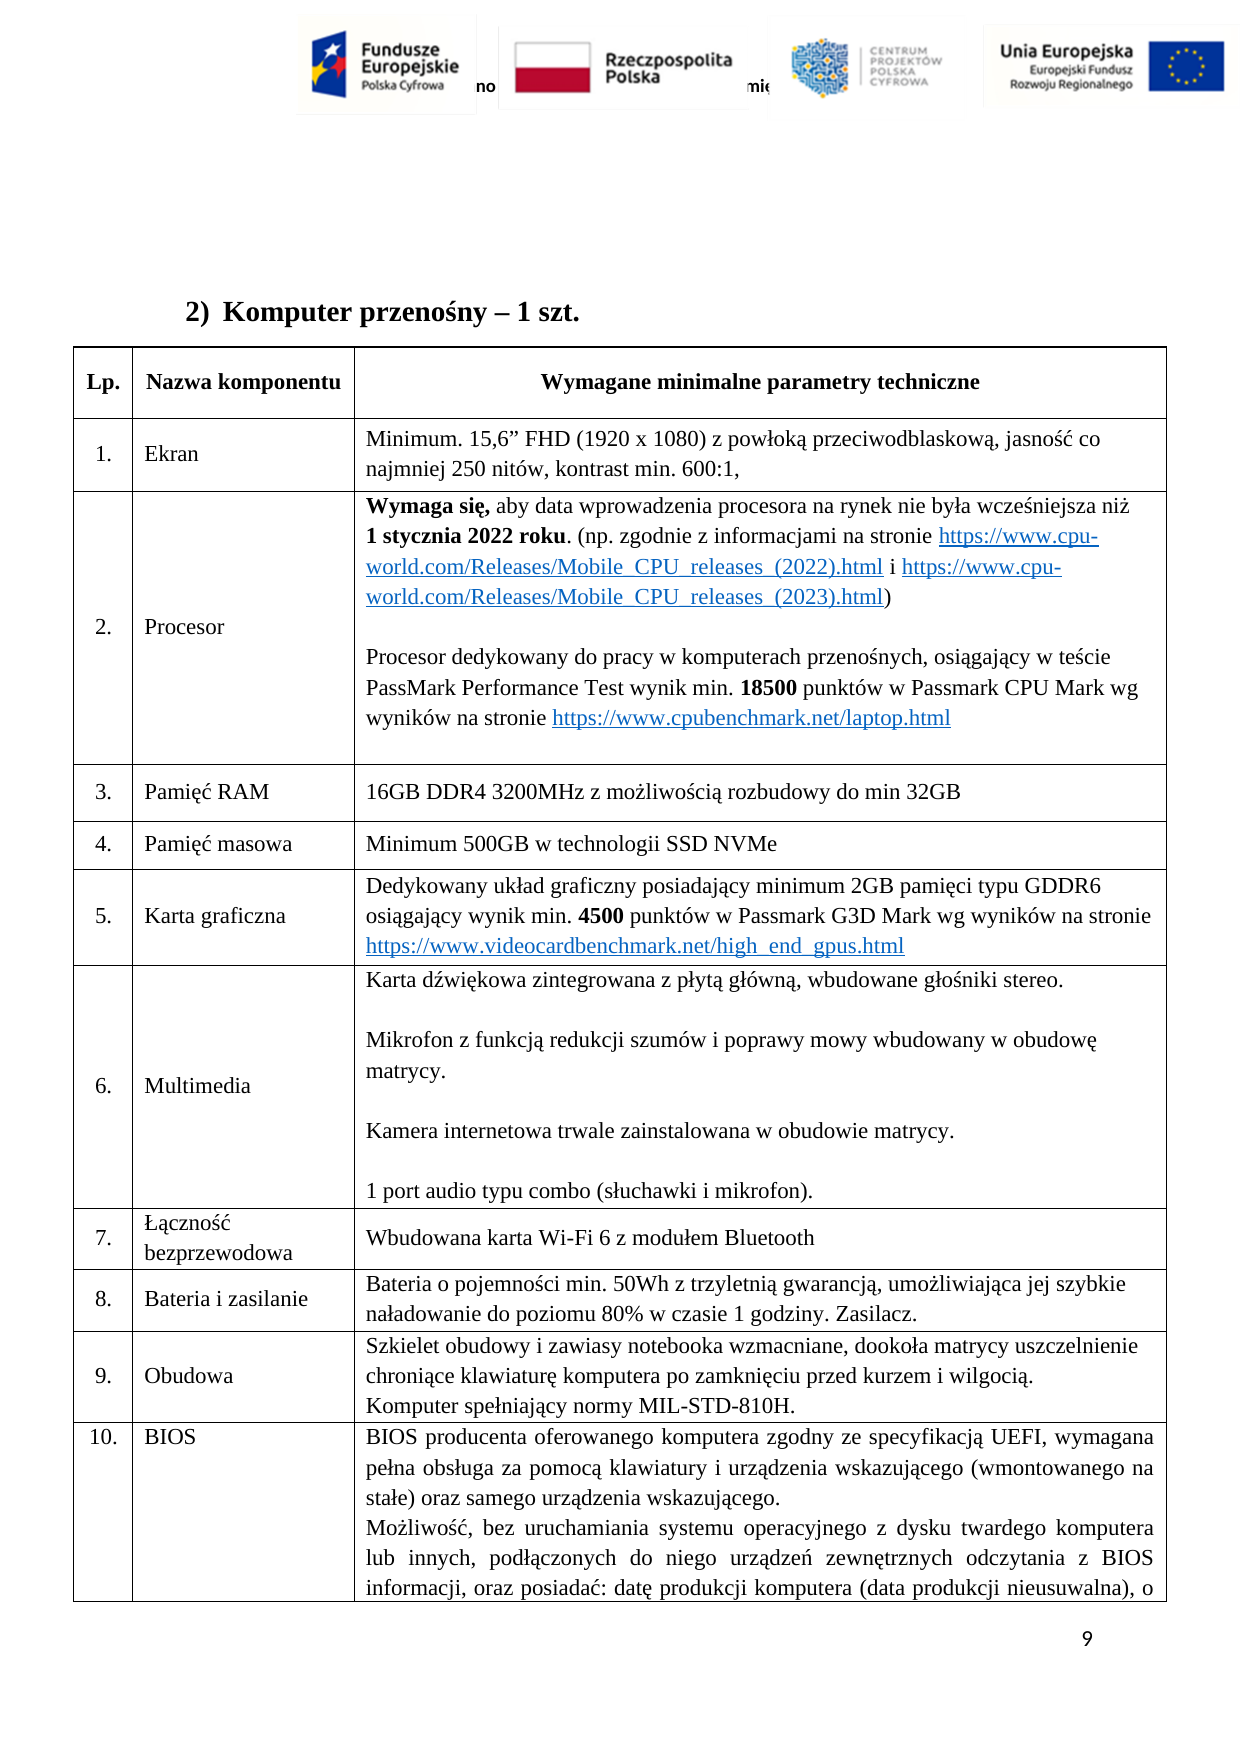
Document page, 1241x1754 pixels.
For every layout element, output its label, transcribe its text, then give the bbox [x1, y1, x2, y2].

table_cell 2. [74, 492, 132, 764]
table_header Wymagane minimalne parametry techniczne [355, 348, 1166, 418]
table_cell Obudowa [133, 1332, 354, 1422]
table_cell Minimum. 15,6” FHD (1920 x 1080) z powłoką przeciwodblaskową, jasność co najmniej 250 nitów, kontrast min. 600:1, [355, 419, 1166, 491]
table_cell Multimedia [133, 966, 354, 1208]
table_cell 9. [74, 1332, 132, 1422]
table_cell 10. [74, 1423, 132, 1601]
table_cell 6. [74, 966, 132, 1208]
table_cell Karta dźwiękowa zintegrowana z płytą główną, wbudowane głośniki stereo. Mikrofon z funkcją redukcji szumów i poprawy mowy wbudowany w obudowę matrycy. Kamera internetowa trwale zainstalowana w obudowie matrycy. 1 port audio typu combo (słuchawki i mikrofon). [355, 966, 1166, 1208]
table_cell Dedykowany układ graficzny posiadający minimum 2GB pamięci typu GDDR6 osiągający wynik min. 4500 punktów w Passmark G3D Mark wg wyników na stronie https://www.videocardbenchmark.net/high_end_gpus.html [355, 870, 1166, 965]
table_header Lp. [74, 348, 132, 418]
table_cell 3. [74, 765, 132, 821]
table_cell 5. [74, 870, 132, 965]
table_cell Wymaga się, aby data wprowadzenia procesora na rynek nie była wcześniejsza niż 1 stycznia 2022 roku. (np. zgodnie z informacjami na stronie https://www.cpu-world.com/Releases/Mobile_CPU_releases_(2022).html i https://www.cpu-world.com/Releases/Mobile_CPU_releases_(2023).html) Procesor dedykowany do pracy w komputerach przenośnych, osiągający w teście PassMark Performance Test wynik min. 18500 punktów w Passmark CPU Mark wg wyników na stronie https://www.cpubenchmark.net/laptop.html [355, 492, 1166, 764]
table_cell Minimum 500GB w technologii SSD NVMe [355, 822, 1166, 868]
table_cell 7. [74, 1209, 132, 1269]
table_cell 16GB DDR4 3200MHz z możliwością rozbudowy do min 32GB [355, 765, 1166, 821]
table_cell Procesor [133, 492, 354, 764]
table_cell Ekran [133, 419, 354, 491]
table_cell Łączność bezprzewodowa [133, 1209, 354, 1269]
picture [296, 14, 1240, 121]
table_cell 1. [74, 419, 132, 491]
table_cell Karta graficzna [133, 870, 354, 965]
table_cell BIOS [133, 1423, 354, 1601]
table_cell Bateria o pojemności min. 50Wh z trzyletnią gwarancją, umożliwiająca jej szybkie naładowanie do poziomu 80% w czasie 1 godziny. Zasilacz. [355, 1270, 1166, 1331]
list Komputer przenośny – 1 szt. [185, 294, 1093, 327]
table_cell Wbudowana karta Wi-Fi 6 z modułem Bluetooth [355, 1209, 1166, 1269]
table_cell Szkielet obudowy i zawiasy notebooka wzmacniane, dookoła matrycy uszczelnienie chroniące klawiaturę komputera po zamknięciu przed kurzem i wilgocią. Komputer spełniający normy MIL-STD-810H. [355, 1332, 1166, 1422]
table_cell Pamięć RAM [133, 765, 354, 821]
table_cell Bateria i zasilanie [133, 1270, 354, 1331]
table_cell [355, 1423, 1166, 1601]
table_header Nazwa komponentu [133, 348, 354, 418]
table_cell Pamięć masowa [133, 822, 354, 868]
table_cell 8. [74, 1270, 132, 1331]
table_cell 4. [74, 822, 132, 868]
